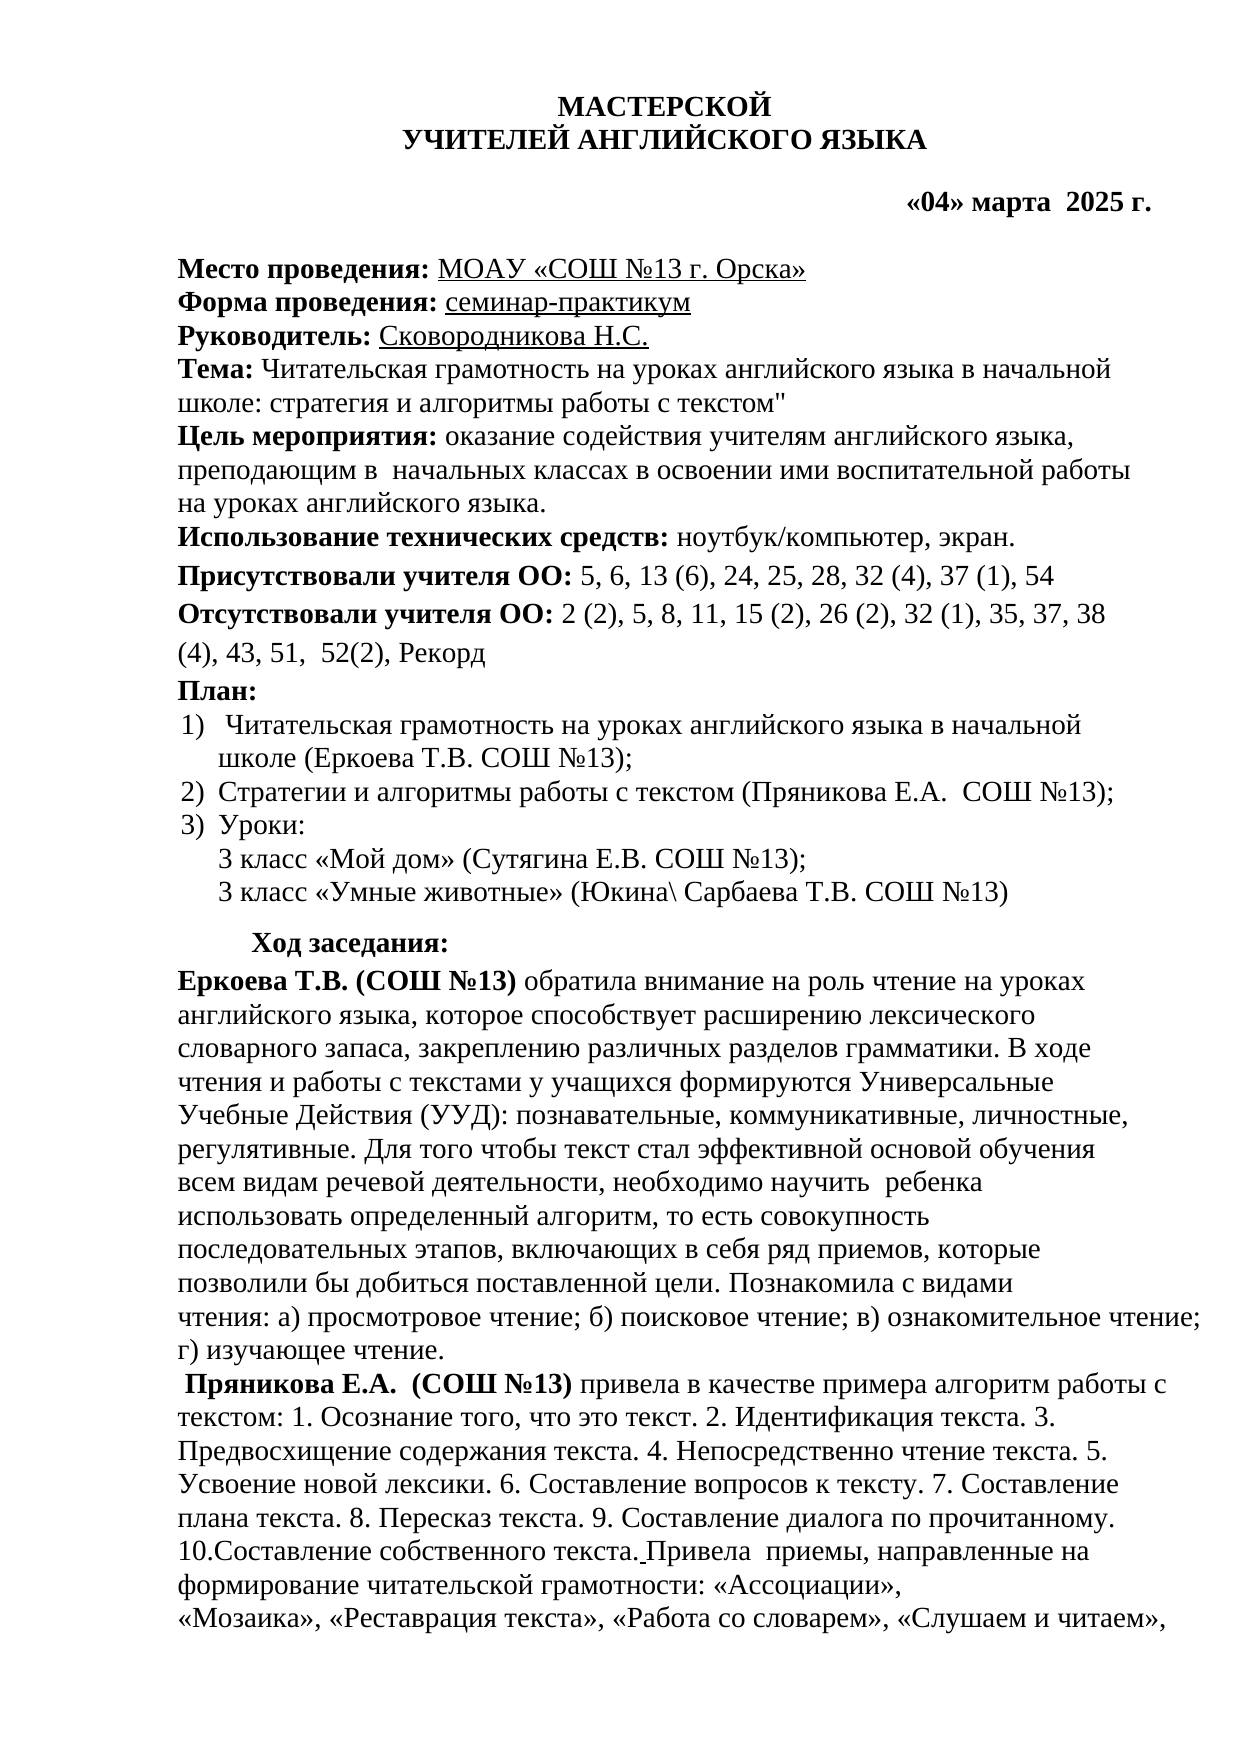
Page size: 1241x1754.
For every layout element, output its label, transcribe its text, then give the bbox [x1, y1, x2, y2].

text чтения: а) просмотровое чтение; б) поисковое чтение; в) ознакомительное чтение; г) изучающее чтение. [177, 1299, 1226, 1366]
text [177, 1366, 1196, 1634]
list Читательская грамотность на уроках английского языка в начальной школе (Еркоева Т.В. СОШ №13); [180, 707, 1152, 774]
list Стратегии и алгоритмы работы с текстом (Пряникова Е.А. СОШ №13); [180, 774, 1152, 807]
list 3 класс «Умные животные» (Юкина\ Сарбаева Т.В. СОШ №13) [218, 874, 1152, 908]
text МАСТЕРСКОЙ УЧИТЕЛЕЙ АНГЛИЙСКОГО ЯЗЫКА [177, 89, 1152, 184]
list Уроки: [180, 807, 1152, 841]
text Тема: Читательская грамотность на уроках английского языка в начальной школе: стратегия и алгоритмы работы с текстом" [177, 351, 1152, 418]
text Место проведения: МОАУ «СОШ №13 г. Орска» [177, 251, 1152, 284]
text Присутствовали учителя ОО: 5, 6, 13 (6), 24, 25, 28, 32 (4), 37 (1), 54 [177, 558, 1152, 591]
text Отсутствовали учителя ОО: 2 (2), 5, 8, 11, 15 (2), 26 (2), 32 (1), 35, 37, 38 (4), 43, 51, 52(2), Рекорд [177, 596, 1152, 668]
text Форма проведения: семинар-практикум Руководитель: Сковородникова Н.С. [177, 284, 1152, 351]
text Использование технических средств: ноутбук/компьютер, экран. [177, 519, 1152, 553]
text План: [177, 673, 1152, 707]
text «04» марта 2025 г. [177, 184, 1152, 217]
text Цель мероприятия: оказание содействия учителям английского языка, преподающим в начальных классах в освоении ими воспитательной работы на уроках английского языка. [177, 418, 1152, 519]
list 3 класс «Мой дом» (Сутягина Е.В. СОШ №13); [218, 841, 1152, 874]
text Ход заседания: [177, 925, 1152, 958]
text Еркоева Т.В. (СОШ №13) обратила внимание на роль чтение на уроках английского языка, которое способствует расширению лексического словарного запаса, закреплению различных разделов грамматики. В ходе чтения и работы с текстами у учащихся формируются Универсальные Учебные Действия (УУД): познавательные, коммуникативные, личностные, регулятивные. Для того чтобы текст стал эффективной основой обучения всем видам речевой деятельности, необходимо научить ребенка использовать определенный алгоритм, то есть совокупность последовательных этапов, включающих в себя ряд приемов, которые позволили бы добиться поставленной цели. Познакомила с видами [177, 963, 1152, 1299]
